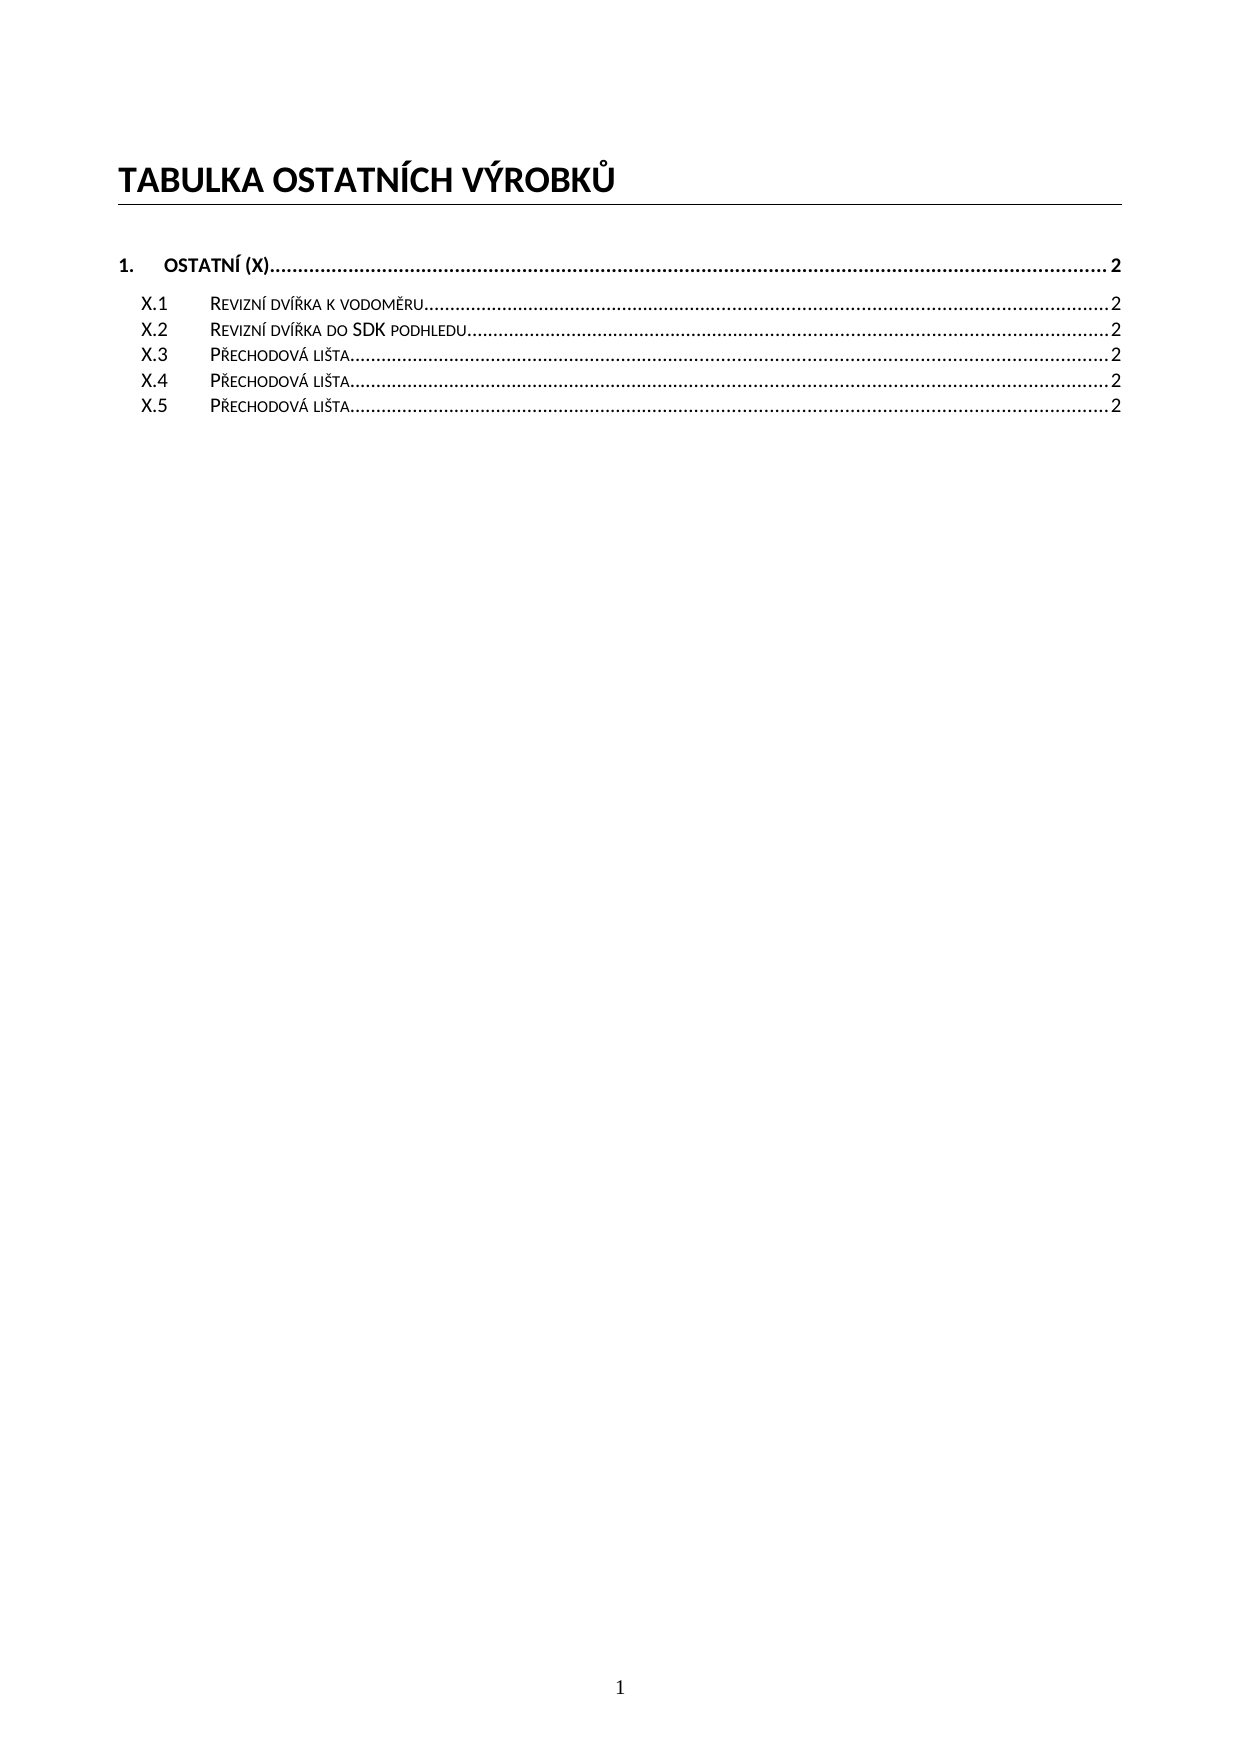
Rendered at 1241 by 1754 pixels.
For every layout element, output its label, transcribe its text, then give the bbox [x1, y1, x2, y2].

text X.4 Přechodová lišta 2 [141, 367, 1122, 392]
list Tabulka ostatních výrobků [118, 156, 1122, 204]
text X.5 Přechodová lišta 2 [141, 392, 1122, 418]
text X.1 Revizní dvířka k vodoměru 2 [141, 291, 1122, 316]
text 1. OSTATNÍ (X) 2 [118, 253, 1122, 278]
text X.2 Revizní dvířka do SDK podhledu 2 [141, 316, 1122, 341]
text X.3 Přechodová lišta 2 [141, 341, 1122, 367]
